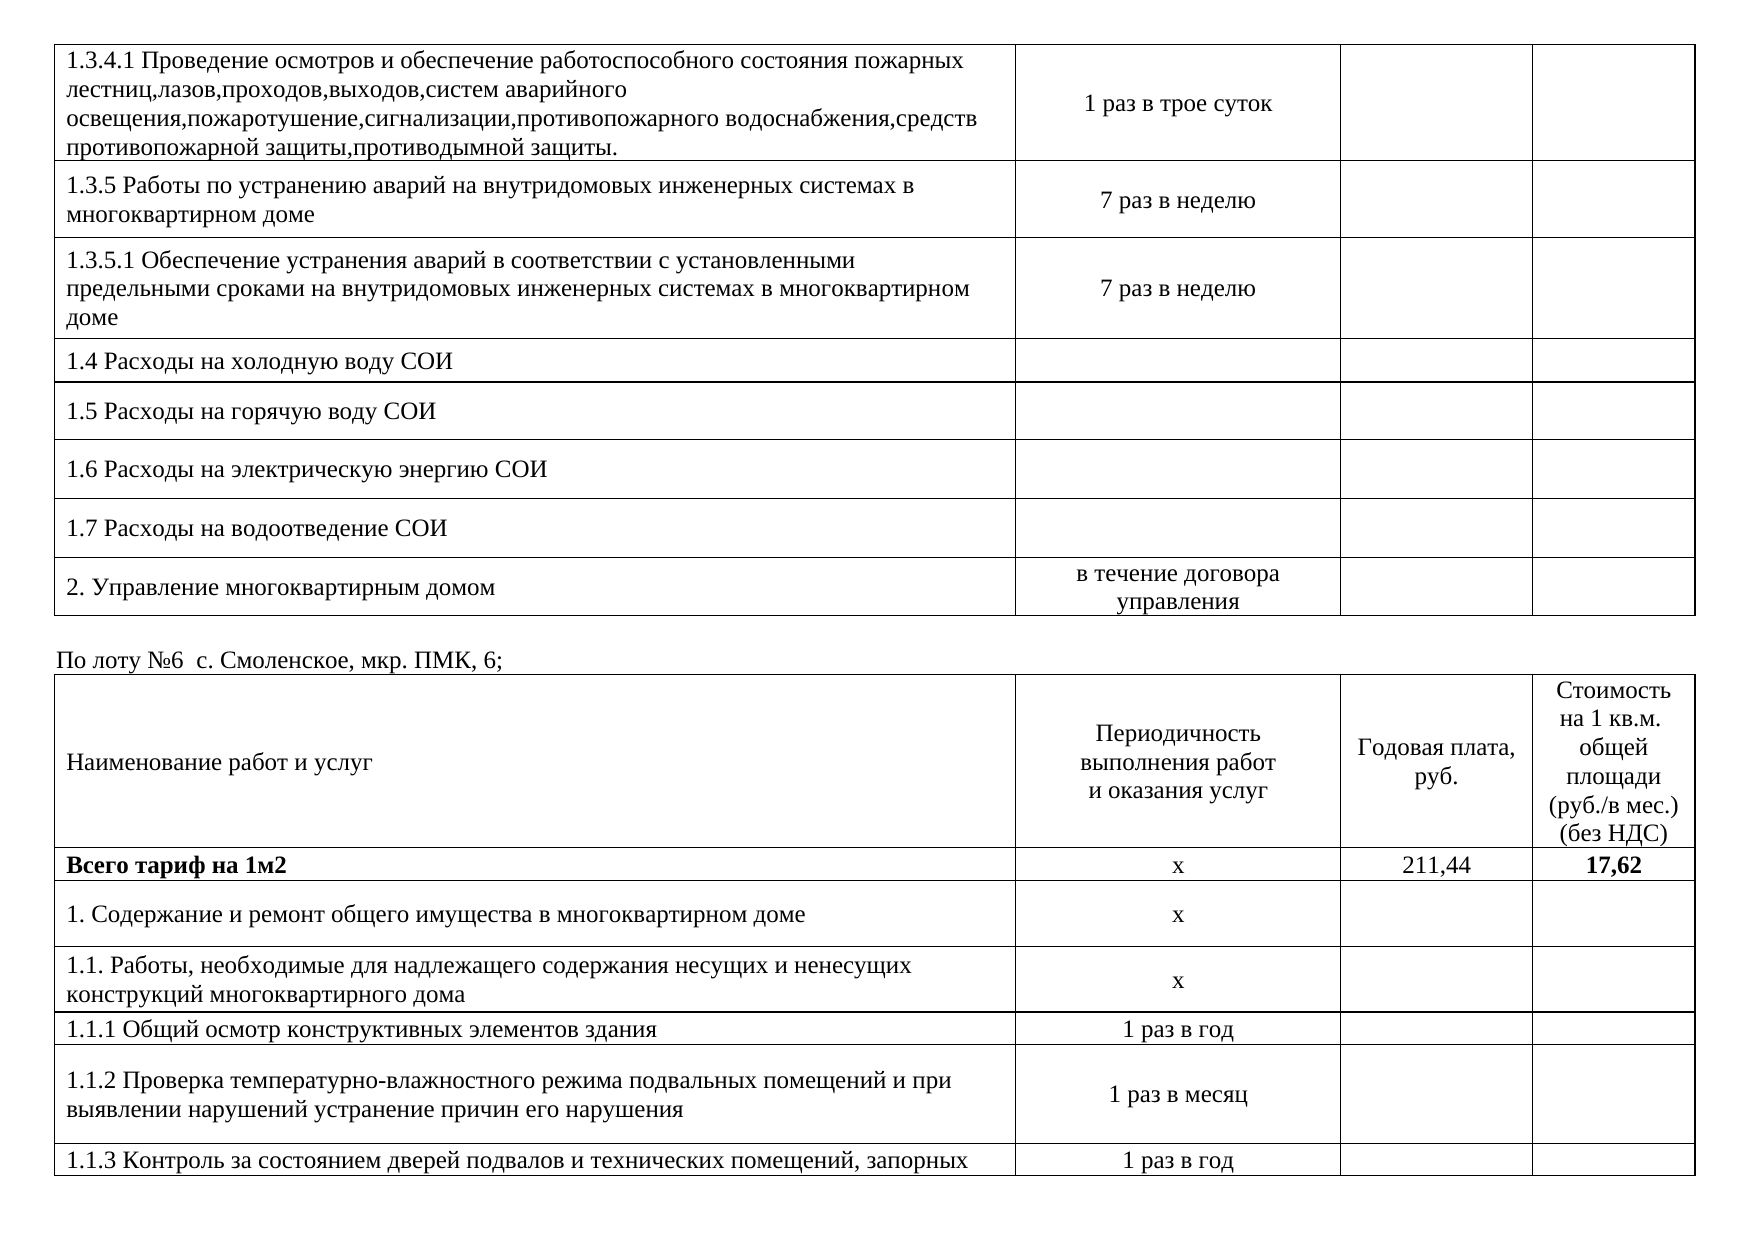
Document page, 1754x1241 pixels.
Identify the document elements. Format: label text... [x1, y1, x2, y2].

table_cell 1.4 Расходы на холодную воду СОИ [55, 339, 1015, 381]
table_cell [1533, 339, 1694, 381]
table_cell 1. Содержание и ремонт общего имущества в многоквартирном доме [55, 881, 1015, 946]
table_cell [1341, 558, 1532, 615]
table_cell [1533, 1144, 1694, 1175]
table_cell [1016, 339, 1340, 381]
table_cell 1.7 Расходы на водоотведение СОИ [55, 499, 1015, 557]
table_cell [1533, 558, 1694, 615]
table_header Периодичность выполнения работ и оказания услуг [1016, 675, 1340, 847]
table_cell 1.1.2 Проверка температурно-влажностного режима подвальных помещений и при выявлении нарушений устранение причин его нарушения [55, 1045, 1015, 1143]
table_cell 1 раз в трое суток [1016, 45, 1340, 160]
table_header Годовая плата, руб. [1341, 675, 1532, 847]
table_cell Всего тариф на 1м2 [55, 848, 1015, 880]
table_cell [1533, 1045, 1694, 1143]
table_cell в течение договора управления [1016, 558, 1340, 615]
table_cell [1533, 947, 1694, 1011]
table_header Стоимость на 1 кв.м. общей площади (руб./в мес.) (без НДС) [1533, 675, 1694, 847]
table_cell 2. Управление многоквартирным домом [55, 558, 1015, 615]
table_cell [1533, 383, 1694, 439]
table_cell x [1016, 881, 1340, 946]
table_cell [1533, 45, 1694, 160]
table_cell [1533, 161, 1694, 237]
table_cell [1533, 499, 1694, 557]
table_cell [1341, 881, 1532, 946]
table_cell 1.6 Расходы на электрическую энергию СОИ [55, 440, 1015, 497]
table_cell [1341, 440, 1532, 497]
table_cell [1016, 383, 1340, 439]
table_cell 17,62 [1533, 848, 1694, 880]
table_cell [1533, 440, 1694, 497]
table_cell [1533, 1013, 1694, 1044]
table_cell [1341, 1045, 1532, 1143]
text По лоту №6 с. Смоленское, мкр. ПМК, 6; [56, 645, 1636, 674]
table_cell x [1016, 947, 1340, 1011]
table_cell [1341, 161, 1532, 237]
table_cell [1341, 499, 1532, 557]
table_cell [1533, 881, 1694, 946]
table_cell [1341, 1144, 1532, 1175]
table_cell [55, 1144, 1015, 1175]
table_cell [1016, 440, 1340, 497]
table_cell 1.3.5.1 Обеспечение устранения аварий в соответствии с установленными предельными сроками на внутридомовых инженерных системах в многоквартирном доме [55, 238, 1015, 338]
table_cell [1341, 238, 1532, 338]
table_cell 211,44 [1341, 848, 1532, 880]
table_cell x [1016, 848, 1340, 880]
table_cell [1533, 238, 1694, 338]
table_cell [1341, 1013, 1532, 1044]
table_cell [1016, 499, 1340, 557]
table_header Наименование работ и услуг [55, 675, 1015, 847]
table_cell [1341, 339, 1532, 381]
table_cell [1341, 45, 1532, 160]
table_cell 1 раз в месяц [1016, 1045, 1340, 1143]
table_cell 7 раз в неделю [1016, 238, 1340, 338]
table_cell 1.3.5 Работы по устранению аварий на внутридомовых инженерных системах в многоквартирном доме [55, 161, 1015, 237]
table_cell 1.1. Работы, необходимые для надлежащего содержания несущих и ненесущих конструкций многоквартирного дома [55, 947, 1015, 1011]
table_cell [1341, 947, 1532, 1011]
table_cell 1.1.1 Общий осмотр конструктивных элементов здания [55, 1013, 1015, 1044]
table_cell [1341, 383, 1532, 439]
table_cell 1.5 Расходы на горячую воду СОИ [55, 383, 1015, 439]
table_cell 1 раз в год [1016, 1013, 1340, 1044]
table_cell 1 раз в год [1016, 1144, 1340, 1175]
table_cell 7 раз в неделю [1016, 161, 1340, 237]
table_cell 1.3.4.1 Проведение осмотров и обеспечение работоспособного состояния пожарных лестниц,лазов,проходов,выходов,систем аварийного освещения,пожаротушение,сигнализации,противопожарного водоснабжения,средств противопожарной защиты,противодымной защиты. [55, 45, 1015, 160]
